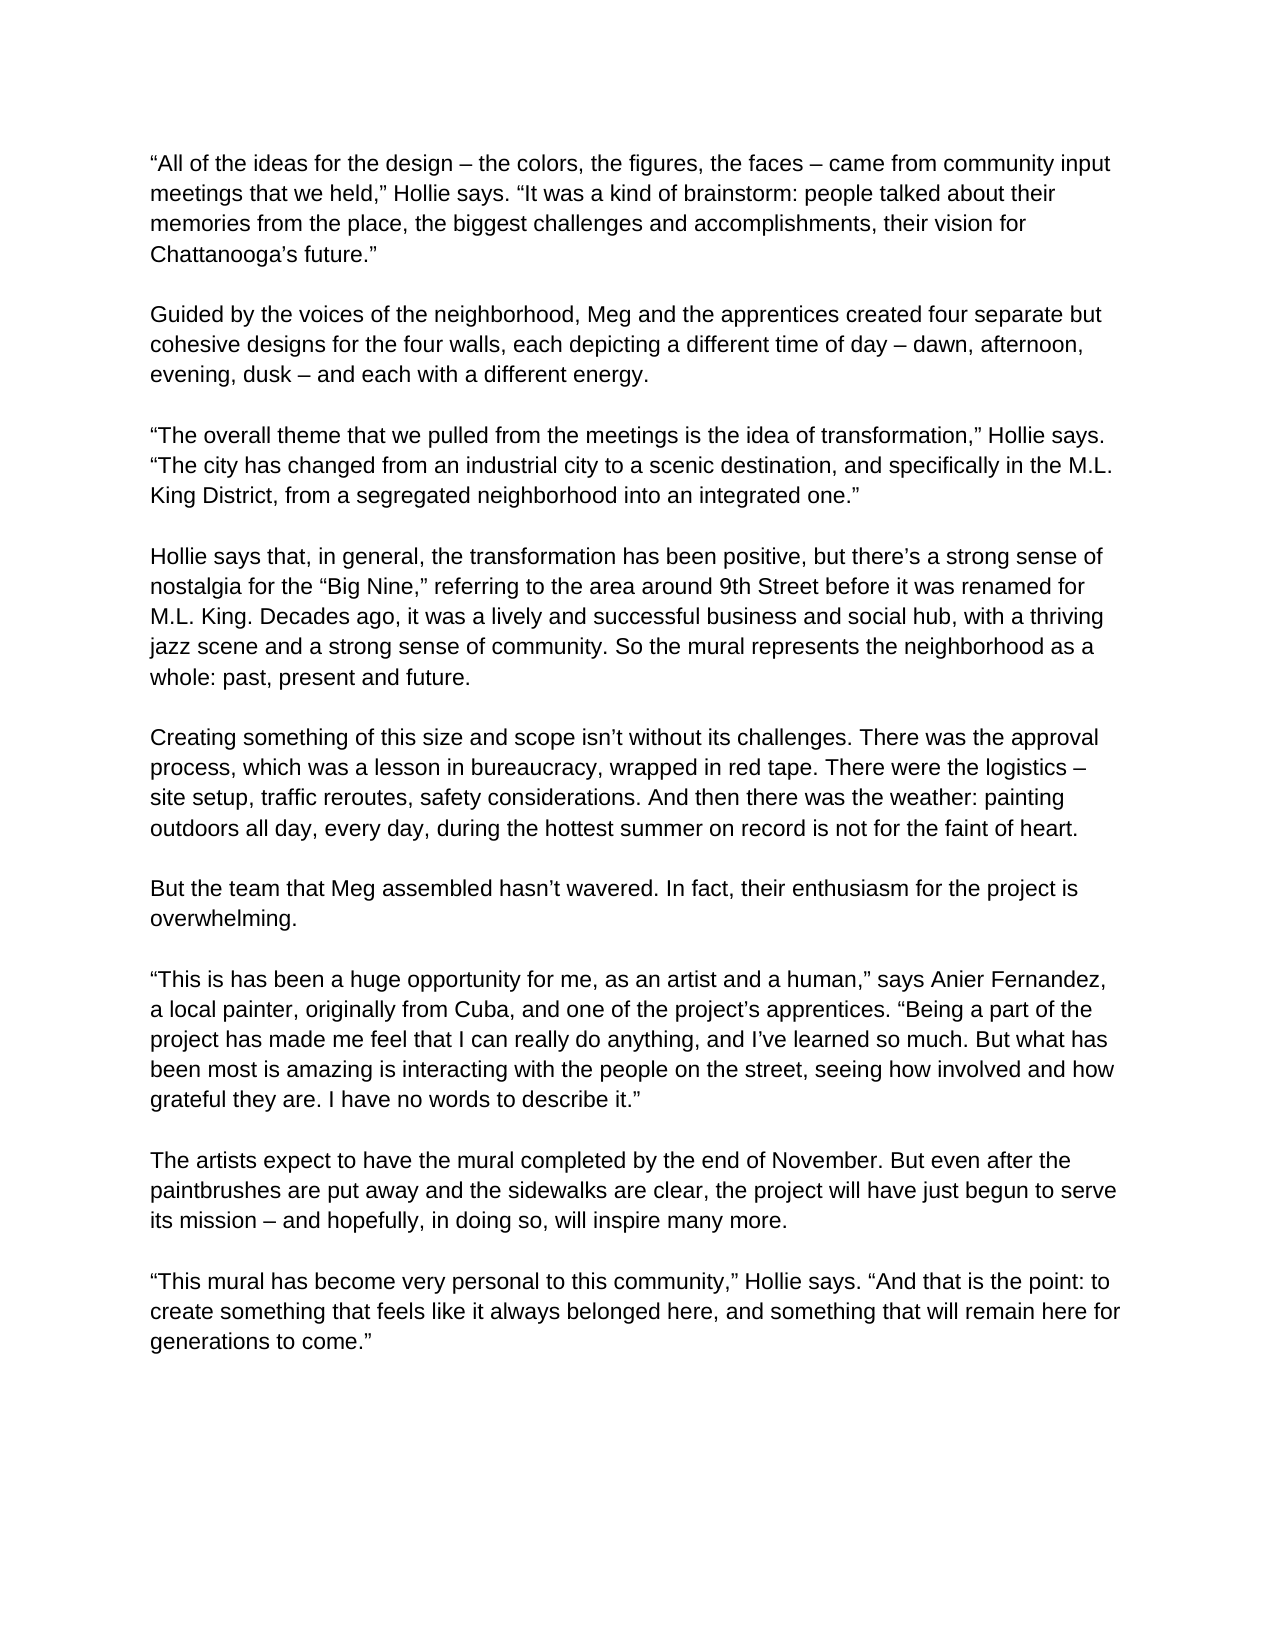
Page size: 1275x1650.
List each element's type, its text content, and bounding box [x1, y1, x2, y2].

text But the team that Meg assembled hasn’t wavered. In fact, their enthusiasm for the project is overwhelming. [150, 875, 1125, 932]
text “The overall theme that we pulled from the meetings is the idea of transformation,” Hollie says. “The city has changed from an industrial city to a scenic destination, and specifically in the M.L. King District, from a segregated neighborhood into an integrated one.” [150, 422, 1125, 509]
text Hollie says that, in general, the transformation has been positive, but there’s a strong sense of nostalgia for the “Big Nine,” referring to the area around 9th Street before it was renamed for M.L. King. Decades ago, it was a lively and successful business and social hub, with a thriving jazz scene and a strong sense of community. So the mural represents the neighborhood as a whole: past, present and future. [150, 543, 1125, 690]
text “This mural has become very personal to this community,” Hollie says. “And that is the point: to create something that feels like it always belonged here, and something that will remain here for generations to come.” [150, 1268, 1125, 1354]
text The artists expect to have the mural completed by the end of November. But even after the paintbrushes are put away and the sidewalks are clear, the project will have just begun to serve its mission – and hopefully, in doing so, will inspire many more. [150, 1147, 1125, 1234]
text Guided by the voices of the neighborhood, Meg and the apprentices created four separate but cohesive designs for the four walls, each depicting a different time of day – dawn, afternoon, evening, dusk – and each with a different energy. [150, 301, 1125, 388]
text “All of the ideas for the design – the colors, the figures, the faces – came from community input meetings that we held,” Hollie says. “It was a kind of brainstorm: people talked about their memories from the place, the biggest challenges and accomplishments, their vision for Chattanooga’s future.” [150, 150, 1125, 267]
text “This is has been a huge opportunity for me, as an artist and a human,” says Anier Fernandez, a local painter, originally from Cuba, and one of the project’s apprentices. “Being a part of the project has made me feel that I can really do anything, and I’ve learned so much. But what has been most is amazing is interacting with the people on the street, seeing how involved and how grateful they are. I have no words to describe it.” [150, 966, 1125, 1113]
text Creating something of this size and scope isn’t without its challenges. There was the approval process, which was a lesson in bureaucracy, wrapped in red tape. There were the logistics – site setup, traffic reroutes, safety considerations. And then there was the weather: painting outdoors all day, every day, during the hottest summer on record is not for the faint of heart. [150, 724, 1125, 841]
